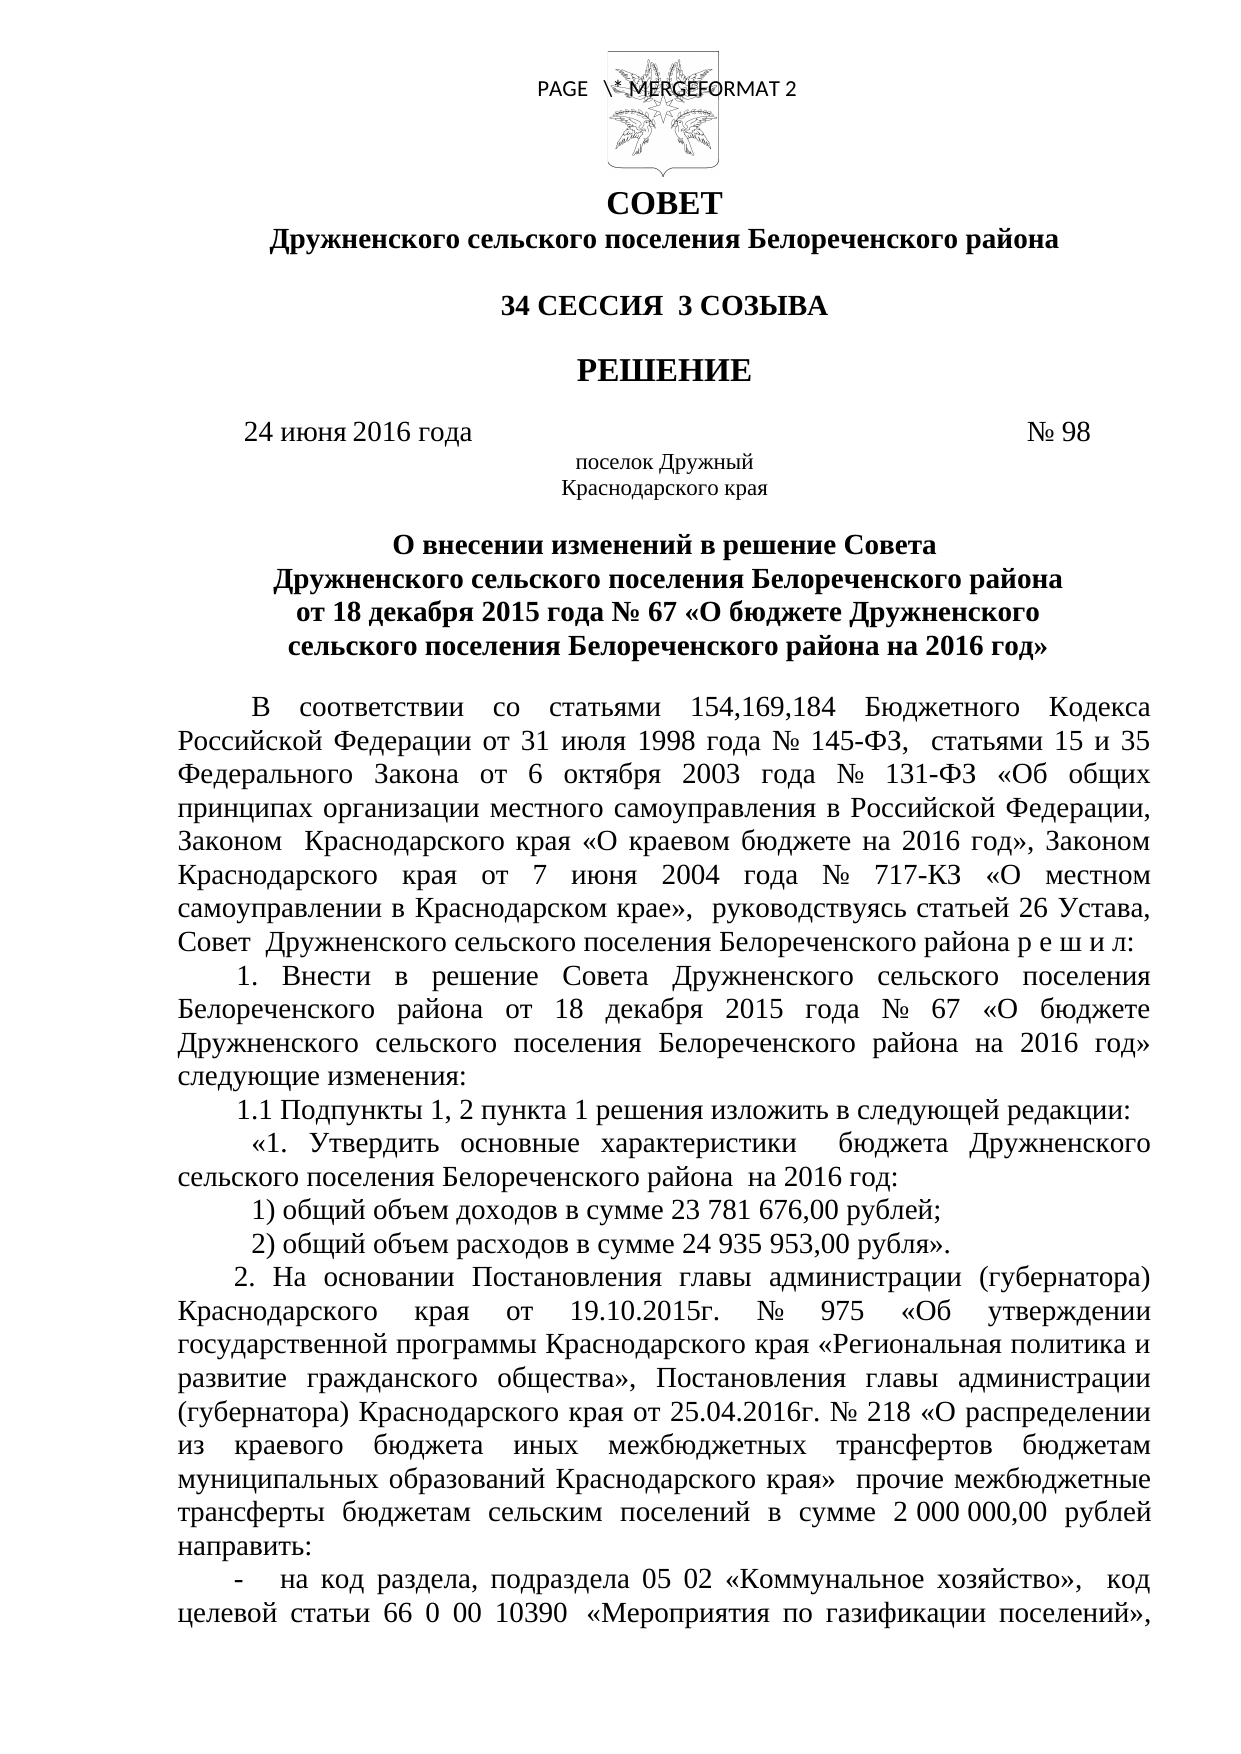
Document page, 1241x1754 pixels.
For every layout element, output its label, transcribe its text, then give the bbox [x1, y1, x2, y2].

text РЕШЕНИЕ [177, 350, 1152, 388]
text СОВЕТ [177, 183, 1152, 221]
text Дружненского сельского поселения Белореченского района [177, 221, 1152, 255]
text поселок Дружный [177, 448, 1152, 474]
subtitle Дружненского сельского поселения Белореченского района [177, 561, 1152, 594]
subtitle сельского поселения Белореченского района на 2016 год» [177, 628, 1152, 661]
subtitle О внесении изменений в решение Совета [177, 527, 1152, 561]
text В соответствии со статьями 154,169,184 Бюджетного Кодекса Российской Федерации от 31 июля 1998 года № 145-ФЗ, статьями 15 и 35 Федерального Закона от 6 октября 2003 года № 131-ФЗ «Об общих принципах организации местного самоуправления в Российской Федерации, Законом Краснодарского края «О краевом бюджете на 2016 год», Законом Краснодарского края от 7 июня 2004 года № 717-КЗ «О местном самоуправлении в Краснодарском крае», руководствуясь статьей 26 Устава, Совет Дружненского сельского поселения Белореченского района р е ш и л: [177, 689, 1152, 958]
list 1.1 Подпункты 1, 2 пункта 1 решения изложить в следующей редакции: [177, 1092, 1152, 1125]
subtitle от 18 декабря 2015 года № 67 «О бюджете Дружненского [177, 594, 1152, 628]
list 1. Внести в решение Совета Дружненского сельского поселения Белореченского района от 18 декабря 2015 года № 67 «О бюджете Дружненского сельского поселения Белореченского района на 2016 год» следующие изменения: [177, 958, 1152, 1092]
text 34 СЕССИЯ 3 СОЗЫВА [177, 288, 1152, 322]
text «1. Утвердить основные характеристики бюджета Дружненского сельского поселения Белореченского района на 2016 год: [177, 1125, 1152, 1192]
text 1) общий объем доходов в сумме 23 781 676,00 рублей; [177, 1192, 1152, 1226]
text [177, 1561, 1152, 1628]
text 2. На основании Постановления главы администрации (губернатора) Краснодарского края от 19.10.2015г. № 975 «Об утверждении государственной программы Краснодарского края «Региональная политика и развитие гражданского общества», Постановления главы администрации (губернатора) Краснодарского края от 25.04.2016г. № 218 «О распределении из краевого бюджета иных межбюджетных трансфертов бюджетам муниципальных образований Краснодарского края» прочие межбюджетные трансферты бюджетам сельским поселений в сумме 2 000 000,00 рублей направить: [177, 1259, 1152, 1561]
text 24 июня 2016 года № 98 [177, 414, 1152, 448]
text Краснодарского края [177, 474, 1152, 501]
text 2) общий объем расходов в сумме 24 935 953,00 рубля». [177, 1226, 1152, 1259]
